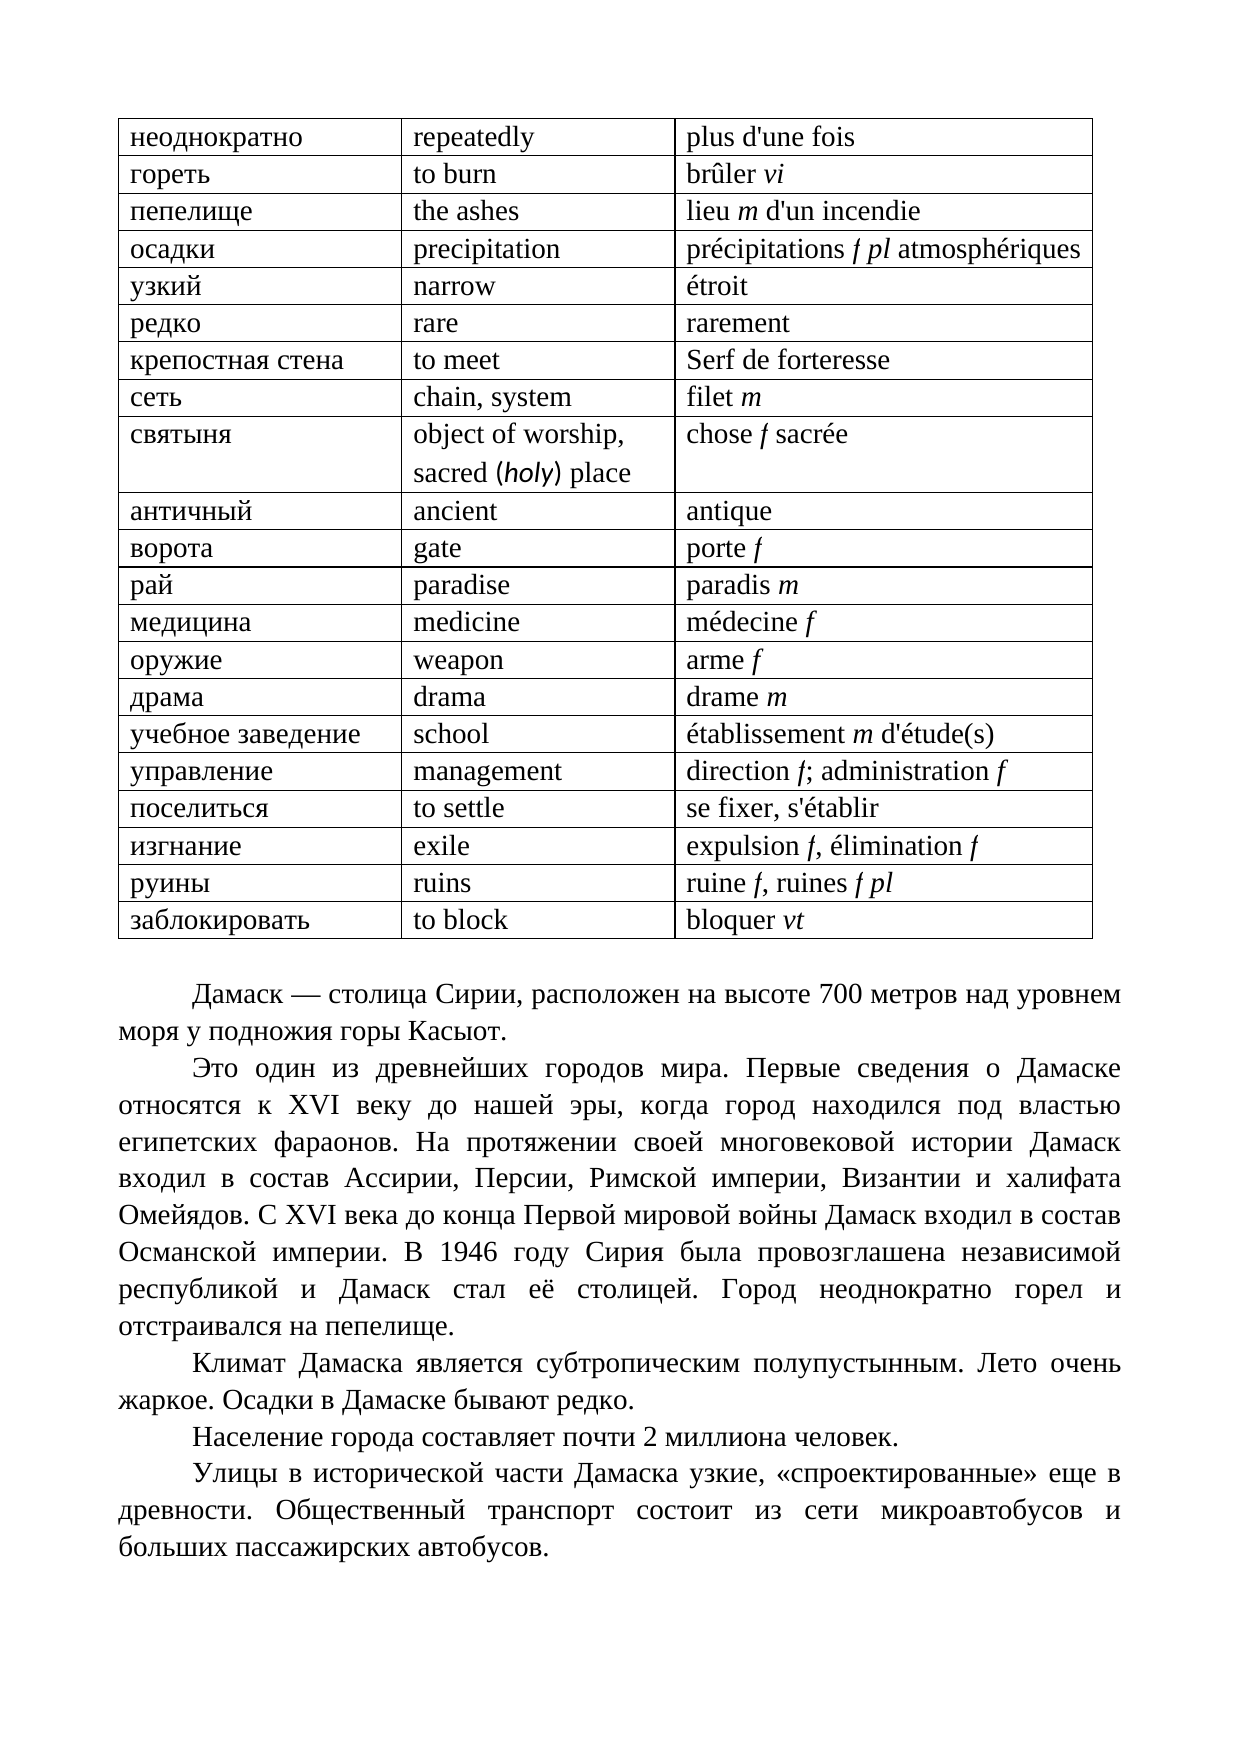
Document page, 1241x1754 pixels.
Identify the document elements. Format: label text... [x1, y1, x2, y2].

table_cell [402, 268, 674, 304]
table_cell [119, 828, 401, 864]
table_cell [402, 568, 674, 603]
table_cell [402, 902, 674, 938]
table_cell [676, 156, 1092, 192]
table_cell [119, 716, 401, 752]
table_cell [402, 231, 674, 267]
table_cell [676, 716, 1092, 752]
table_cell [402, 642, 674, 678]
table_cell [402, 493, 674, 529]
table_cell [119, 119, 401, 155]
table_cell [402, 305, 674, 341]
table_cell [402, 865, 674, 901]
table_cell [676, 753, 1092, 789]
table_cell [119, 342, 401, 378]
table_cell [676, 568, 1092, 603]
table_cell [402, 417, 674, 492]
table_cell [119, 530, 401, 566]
text Улицы в исторической части Дамаска узкие, «спроектированные» еще в древности. Общественный транспорт состоит из сети микроавтобусов и больших пассажирских автобусов. [118, 1456, 1122, 1563]
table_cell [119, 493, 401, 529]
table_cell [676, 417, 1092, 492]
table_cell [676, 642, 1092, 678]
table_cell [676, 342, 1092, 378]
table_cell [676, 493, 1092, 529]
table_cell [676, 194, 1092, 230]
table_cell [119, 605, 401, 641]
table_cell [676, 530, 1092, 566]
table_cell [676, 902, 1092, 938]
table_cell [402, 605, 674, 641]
text Это один из древнейших городов мира. Первые сведения о Дамаске относятся к XVI веку до нашей эры, когда город находился под властью египетских фараонов. На протяжении своей многовековой истории Дамаск входил в состав Ассирии, Персии, Римской империи, Византии и халифата Омейядов. С XVI века до конца Первой мировой войны Дамаск входил в состав Османской империи. В 1946 году Сирия была провозглашена независимой республикой и Дамаск стал её столицей. Город неоднократно горел и отстраивался на пепелище. [118, 1050, 1122, 1342]
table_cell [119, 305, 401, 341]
text Дамаск — столица Сирии, расположен на высоте 700 метров над уровнем моря у подножия горы Касыот. [118, 976, 1122, 1047]
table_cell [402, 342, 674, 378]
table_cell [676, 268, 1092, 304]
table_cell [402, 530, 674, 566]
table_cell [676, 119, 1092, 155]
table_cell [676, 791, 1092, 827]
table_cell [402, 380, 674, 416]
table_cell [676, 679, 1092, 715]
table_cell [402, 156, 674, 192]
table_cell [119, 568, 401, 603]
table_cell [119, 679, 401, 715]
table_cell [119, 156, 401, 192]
text Население города составляет почти 2 миллиона человек. [118, 1419, 1122, 1452]
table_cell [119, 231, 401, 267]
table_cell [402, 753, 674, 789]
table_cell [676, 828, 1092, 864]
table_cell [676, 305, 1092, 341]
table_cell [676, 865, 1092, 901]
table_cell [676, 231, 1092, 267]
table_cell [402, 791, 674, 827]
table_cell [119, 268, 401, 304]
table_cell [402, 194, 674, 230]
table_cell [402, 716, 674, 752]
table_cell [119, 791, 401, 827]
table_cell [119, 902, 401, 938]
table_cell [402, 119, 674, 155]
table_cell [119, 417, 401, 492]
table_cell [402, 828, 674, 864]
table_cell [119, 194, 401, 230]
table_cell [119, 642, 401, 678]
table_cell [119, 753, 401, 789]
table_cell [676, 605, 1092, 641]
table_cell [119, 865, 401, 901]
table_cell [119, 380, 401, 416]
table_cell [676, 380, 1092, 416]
text Климат Дамаска является субтропическим полупустынным. Лето очень жаркое. Осадки в Дамаске бывают редко. [118, 1345, 1122, 1415]
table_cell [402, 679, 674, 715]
